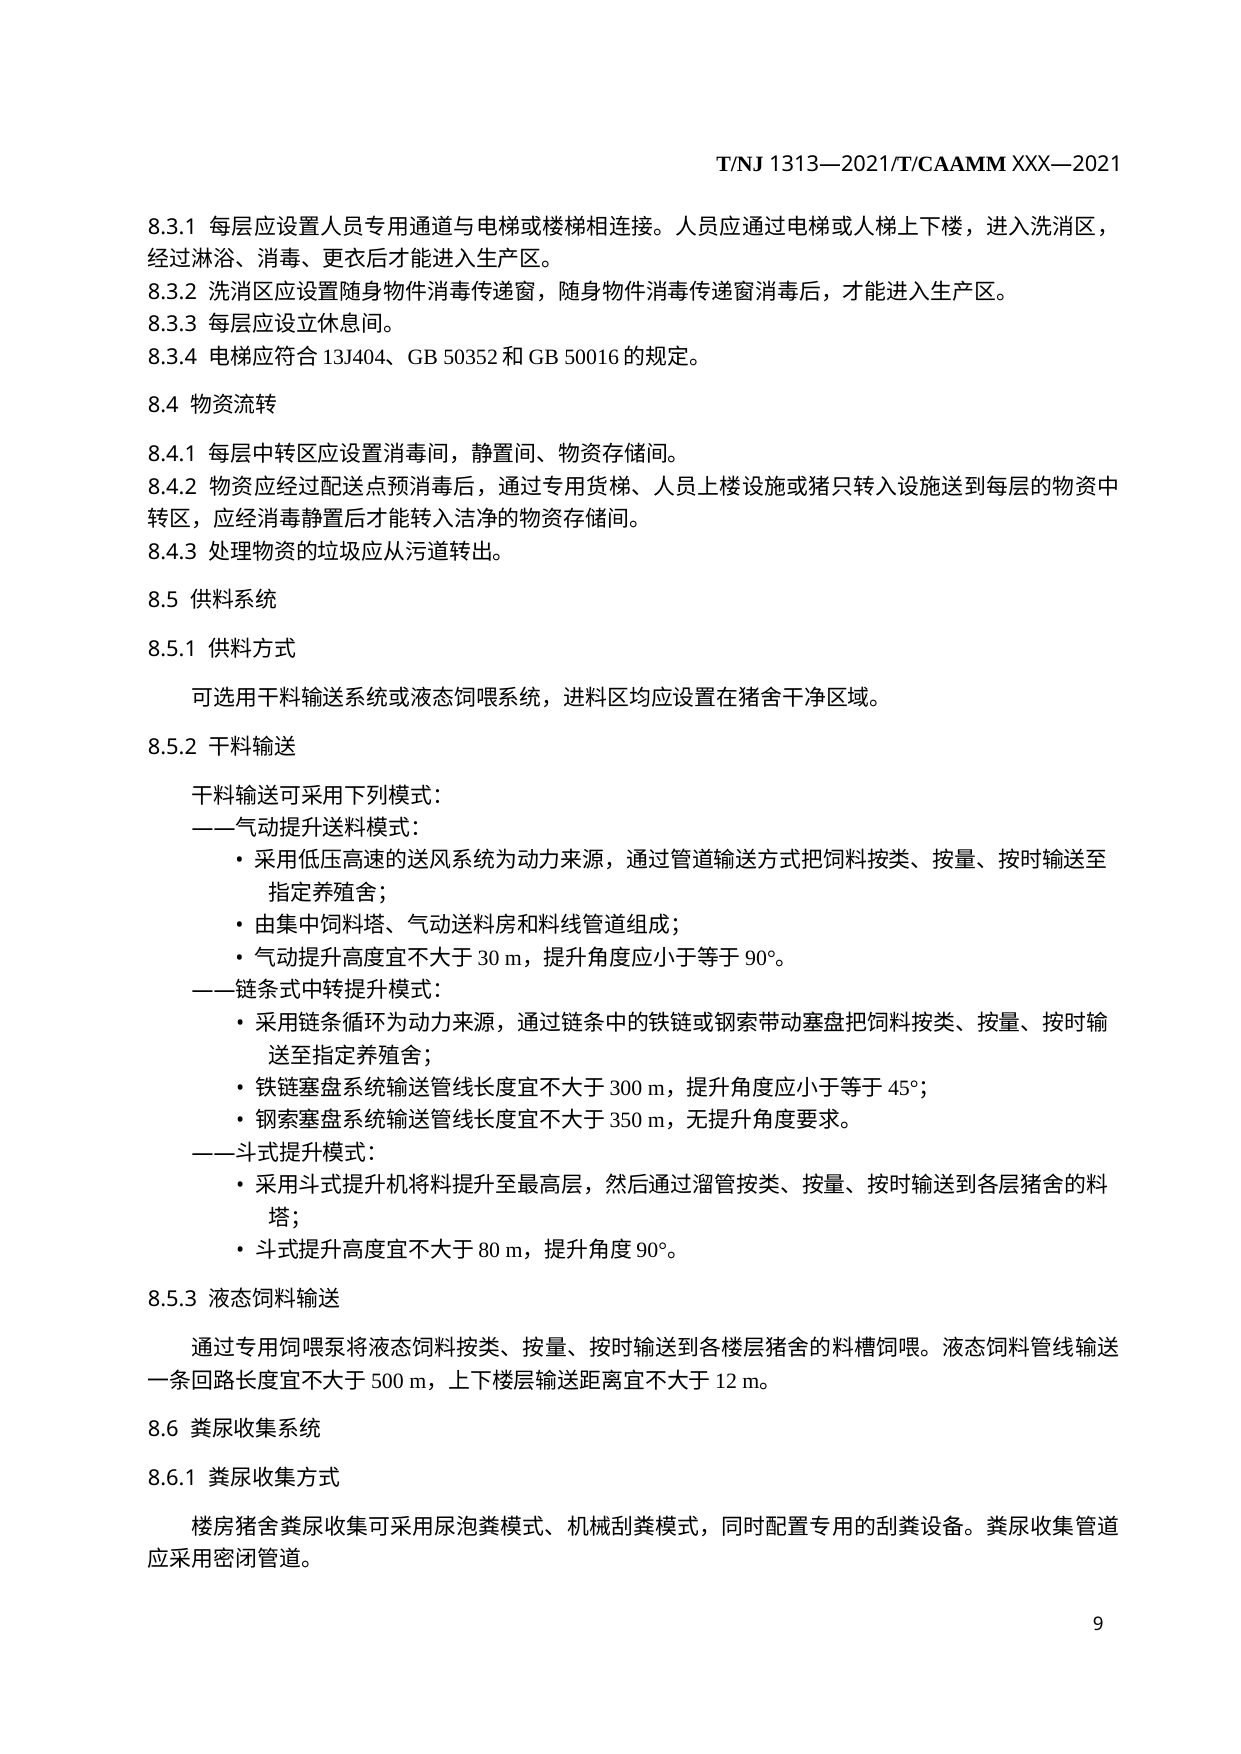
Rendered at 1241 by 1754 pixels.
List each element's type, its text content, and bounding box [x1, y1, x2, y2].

list 8.4 物资流转 [148, 387, 1122, 420]
text • 采用低压高速的送风系统为动力来源，通过管道输送方式把饲料按类、按量、按时输送至 [202, 842, 1122, 875]
text • 气动提升高度宜不大于30 m，提升角度应小于等于90°。 [235, 940, 1122, 972]
list • 采用链条循环为动力来源，通过链条中的铁链或钢索带动塞盘把饲料按类、按量、按时输 [192, 1005, 1122, 1037]
text 可选用干料输送系统或液态饲喂系统，进料区均应设置在猪舍干净区域。 [148, 680, 1122, 712]
list 8.5.3 液态饲料输送 [148, 1281, 1122, 1313]
list 8.3.4 电梯应符合13J404、GB 50352和GB 50016的规定。 [148, 338, 1122, 371]
text • 由集中饲料塔、气动送料房和料线管道组成； [235, 907, 1122, 940]
text 楼房猪舍粪尿收集可采用尿泡粪模式、机械刮粪模式，同时配置专用的刮粪设备。粪尿收集管道应采用密闭管道。 [148, 1508, 1122, 1573]
list 8.4.1 每层中转区应设置消毒间，静置间、物资存储间。 [148, 436, 1122, 468]
list • 钢索塞盘系统输送管线长度宜不大于350 m，无提升角度要求。 [192, 1102, 1122, 1135]
list • 采用斗式提升机将料提升至最高层，然后通过溜管按类、按量、按时输送到各层猪舍的料 [192, 1167, 1122, 1200]
list ——斗式提升模式： [148, 1135, 1122, 1167]
list 干料输送可采用下列模式： [148, 777, 1122, 810]
list 8.5 供料系统 [148, 582, 1122, 615]
list ——气动提升送料模式： [148, 810, 1122, 842]
text 通过专用饲喂泵将液态饲料按类、按量、按时输送到各楼层猪舍的料槽饲喂。液态饲料管线输送一条回路长度宜不大于500 m，上下楼层输送距离宜不大于12 m。 [148, 1330, 1122, 1395]
list 送至指定养殖舍； [192, 1037, 1122, 1070]
list 8.4.2 物资应经过配送点预消毒后，通过专用货梯、人员上楼设施或猪只转入设施送到每层的物资中转区，应经消毒静置后才能转入洁净的物资存储间。 [148, 468, 1122, 533]
list 8.3.2 洗消区应设置随身物件消毒传递窗，随身物件消毒传递窗消毒后，才能进入生产区。 [148, 273, 1122, 306]
list • 铁链塞盘系统输送管线长度宜不大于300 m，提升角度应小于等于45°； [192, 1070, 1122, 1102]
list 塔； [192, 1200, 1122, 1232]
list 8.3.3 每层应设立休息间。 [148, 306, 1122, 338]
list 8.5.1 供料方式 [148, 631, 1122, 663]
list 8.5.2 干料输送 [148, 728, 1122, 761]
list 8.3.1 每层应设置人员专用通道与电梯或楼梯相连接。人员应通过电梯或人梯上下楼，进入洗消区，经过淋浴、消毒、更衣后才能进入生产区。 [148, 208, 1122, 273]
list 8.6.1 粪尿收集方式 [148, 1460, 1122, 1492]
list 8.6 粪尿收集系统 [148, 1411, 1122, 1443]
list ——链条式中转提升模式： [148, 972, 1122, 1005]
list • 斗式提升高度宜不大于80 m，提升角度90°。 [192, 1232, 1122, 1265]
text 指定养殖舍； [202, 875, 1122, 907]
list 8.4.3 处理物资的垃圾应从污道转出。 [148, 533, 1122, 566]
